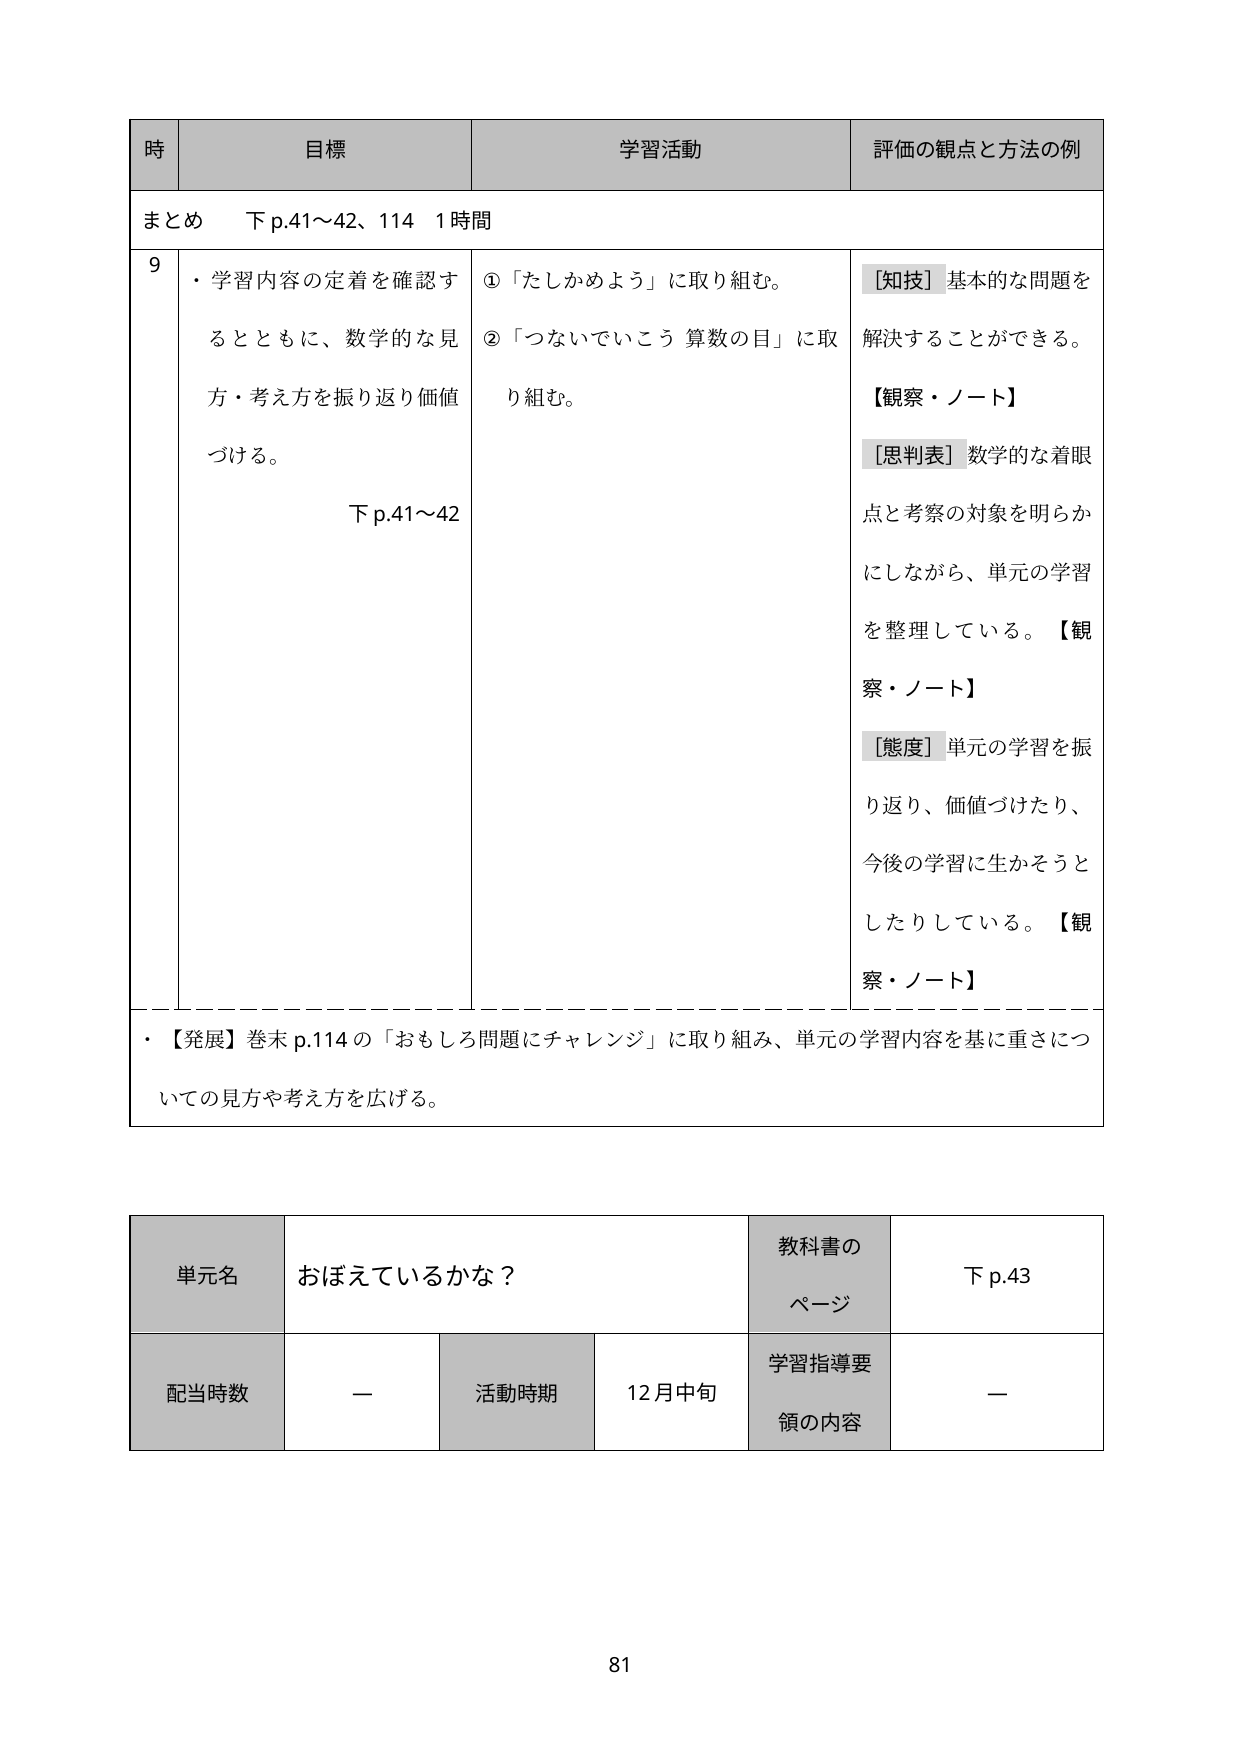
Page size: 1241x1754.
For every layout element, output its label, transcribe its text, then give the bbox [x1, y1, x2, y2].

table_header 単元名 [131, 1216, 284, 1332]
table_header 評価の観点と方法の例 [851, 120, 1103, 190]
table_cell ― [285, 1334, 439, 1450]
table_cell 学習内容の定着を確認するとともに、数学的な見方・考え方を振り返り価値づける。 下p.41～42 [179, 250, 471, 1008]
table_cell 活動時期 [440, 1334, 594, 1450]
table_cell 9 [131, 250, 178, 1008]
table_cell 配当時数 [131, 1334, 284, 1450]
table_cell 【発展】巻末p.114の「おもしろ問題にチャレンジ」に取り組み、単元の学習内容を基に重さについての見方や考え方を広げる。 [131, 1009, 1103, 1126]
table_header 時 [131, 120, 178, 190]
table_header 教科書の ページ [749, 1216, 890, 1332]
table_cell ― [891, 1334, 1103, 1450]
table_header 下p.43 [891, 1216, 1103, 1332]
table_header 目標 [179, 120, 471, 190]
table_header 学習活動 [472, 120, 850, 190]
table_cell ［知技］基本的な問題を解決することができる。【観察・ノート】 ［思判表］数学的な着眼点と考察の対象を明らかにしながら、単元の学習を整理している。【観察・ノート】 ［態度］単元の学習を振り返り、価値づけたり、今後の学習に生かそうとしたりしている。【観察・ノート】 [851, 250, 1103, 1008]
table_cell 12月中旬 [595, 1334, 748, 1450]
table_cell ①「たしかめよう」に取り組む。 ②「つないでいこう 算数の目」に取り組む。 [472, 250, 850, 1008]
table_cell 学習指導要領の内容 [749, 1334, 890, 1450]
table_header おぼえているかな？ [285, 1216, 748, 1332]
table_cell まとめ 下p.41～42、114 1時間 [131, 191, 1103, 249]
